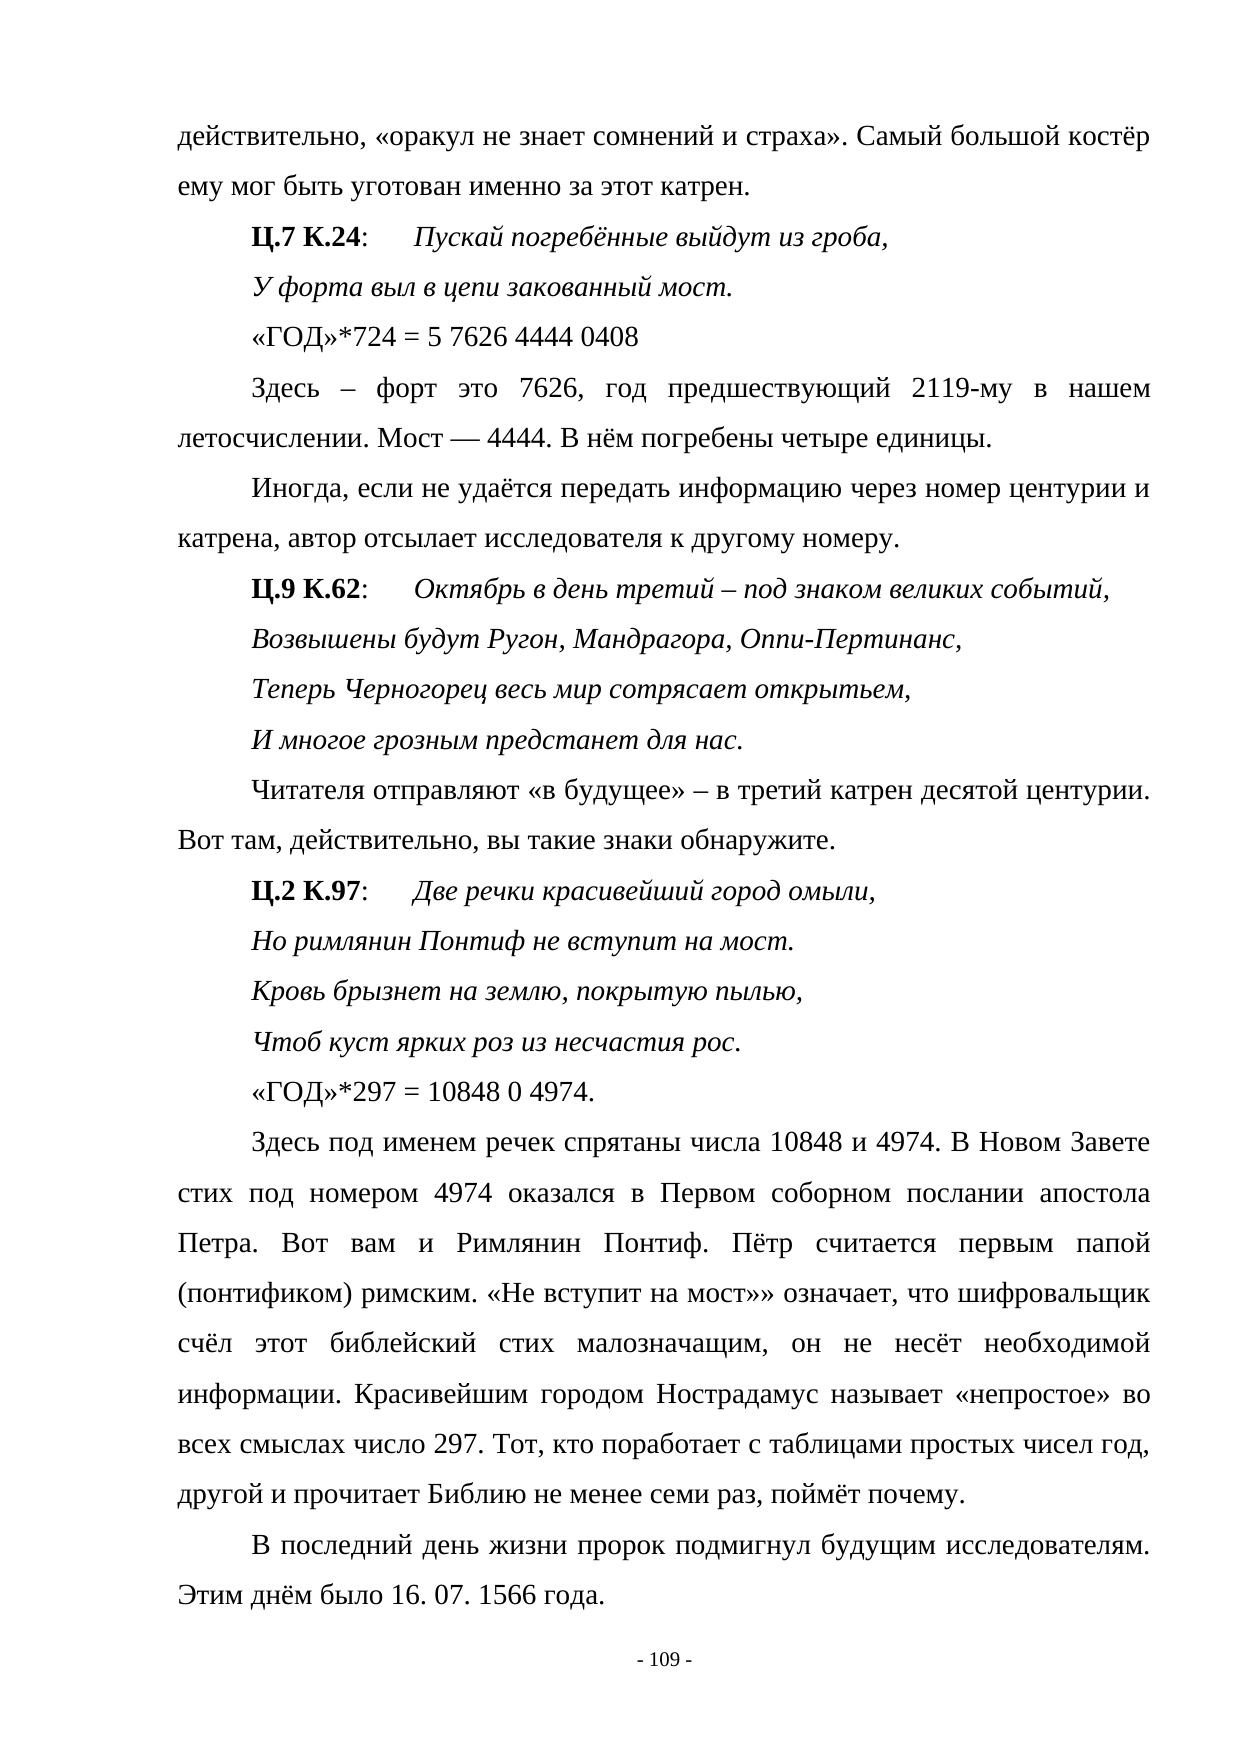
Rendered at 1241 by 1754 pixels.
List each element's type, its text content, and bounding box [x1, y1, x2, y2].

text И многое грозным предстанет для нас. [177, 722, 1152, 755]
text Теперь Черногорец весь мир сотрясает открытьем, [177, 672, 1152, 705]
text Здесь – форт это 7626, год предшествующий 2119-му в нашем летосчислении. Мост — 4444. В нём погребены четыре единицы. [177, 370, 1152, 453]
text Возвышены будут Ругон, Мандрагора, Оппи-Пертинанс, [177, 621, 1152, 655]
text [177, 118, 1152, 202]
text Ц.7 К.24: Пускай погребённые выйдут из гроба, [177, 219, 1152, 252]
text Кровь брызнет на землю, покрытую пылью, [177, 973, 1152, 1007]
text Ц.2 К.97: Две речки красивейший город омыли, [177, 873, 1152, 906]
text У форта выл в цепи закованный мост. [177, 269, 1152, 303]
text «ГОД»*297 = 10848 0 4974. [177, 1074, 1152, 1108]
text Ц.9 К.62: Октябрь в день третий – под знаком великих событий, [177, 571, 1152, 604]
text Но римлянин Понтиф не вступит на мост. [177, 923, 1152, 957]
text Здесь под именем речек спрятаны числа 10848 и 4974. В Новом Завете стих под номером 4974 оказался в Первом соборном послании апостола Петра. Вот вам и Римлянин Понтиф. Пётр считается первым папой (понтификом) римским. «Не вступит на мост»» означает, что шифровальщик счёл этот библейский стих малозначащим, он не несёт необходимой информации. Красивейшим городом Нострадамус называет «непростое» во всех смыслах число 297. Тот, кто поработает с таблицами простых чисел год, другой и прочитает Библию не менее семи раз, поймёт почему. [177, 1124, 1152, 1510]
text Чтоб куст ярких роз из несчастия рос. [177, 1024, 1152, 1057]
text «ГОД»*724 = 5 7626 4444 0408 [177, 319, 1152, 353]
text В последний день жизни пророк подмигнул будущим исследователям. Этим днём было 16. 07. 1566 года. [177, 1527, 1152, 1611]
text Читателя отправляют «в будущее» – в третий катрен десятой центурии. Вот там, действительно, вы такие знаки обнаружите. [177, 772, 1152, 856]
text Иногда, если не удаётся передать информацию через номер центурии и катрена, автор отсылает исследователя к другому номеру. [177, 470, 1152, 554]
